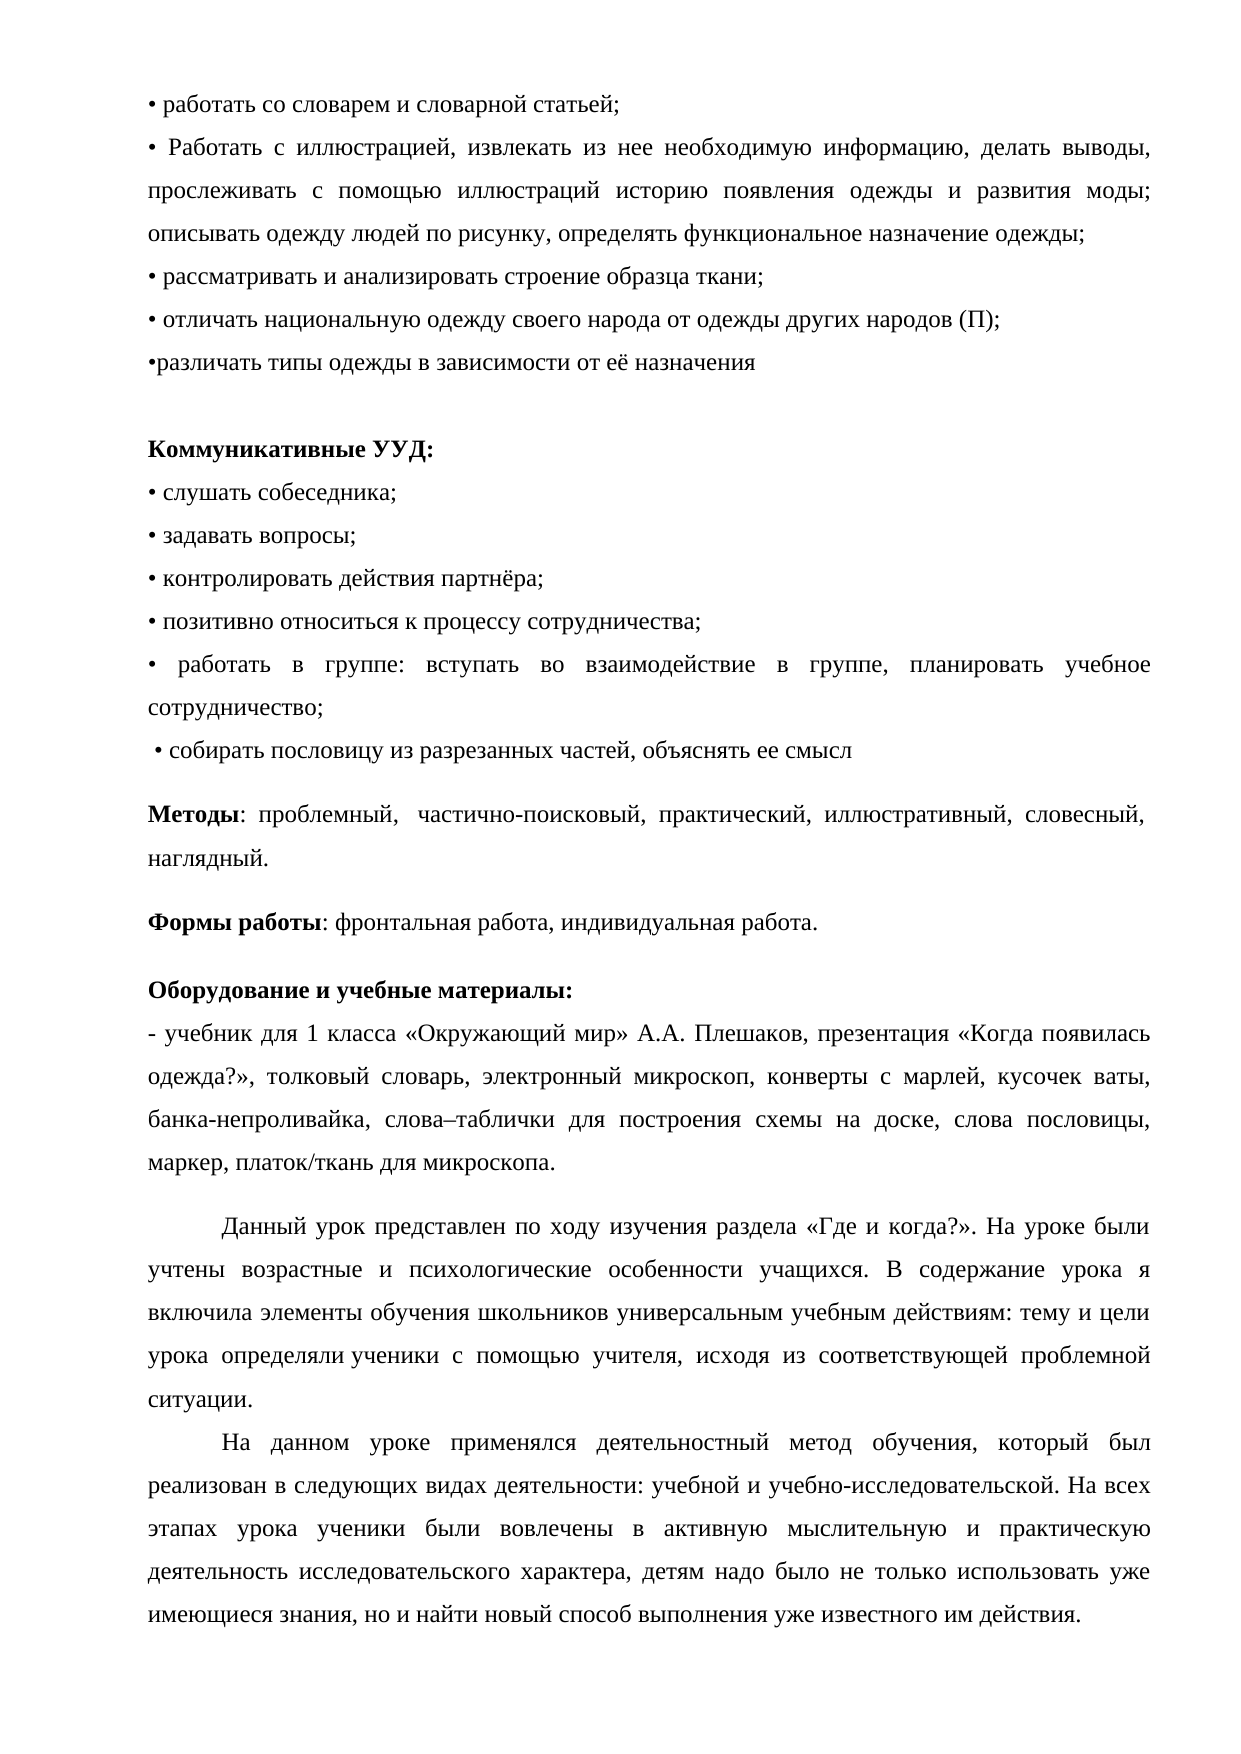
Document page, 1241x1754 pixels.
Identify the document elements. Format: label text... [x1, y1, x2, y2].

text • Работать с иллюстрацией, извлекать из нее необходимую информацию, делать выводы, прослеживать с помощью иллюстраций историю появления одежды и развития моды; описывать одежду людей по рисунку, определять функциональное назначение одежды; [148, 132, 1152, 247]
text Методы: проблемный, частично-поисковый, практический, иллюстративный, словесный, наглядный. [148, 799, 1152, 871]
text • собирать пословицу из разрезанных частей, объяснять ее смысл [148, 736, 1152, 764]
text - учебник для 1 класса «Окружающий мир» А.А. Плешаков, презентация «Когда появилась одежда?», толковый словарь, электронный микроскоп, конверты с марлей, кусочек ваты, банка-непроливайка, слова–таблички для построения схемы на доске, слова пословицы, маркер, платок/ткань для микроскопа. [148, 1018, 1152, 1176]
text Оборудование и учебные материалы: [148, 975, 1152, 1003]
text На данном уроке применялся деятельностный метод обучения, который был реализован в следующих видах деятельности: учебной и учебно-исследовательской. На всех этапах урока ученики были вовлечены в активную мыслительную и практическую деятельность исследовательского характера, детям надо было не только использовать уже имеющиеся знания, но и найти новый способ выполнения уже известного им действия. [148, 1427, 1152, 1628]
text Данный урок представлен по ходу изучения раздела «Где и когда?». На уроке были учтены возрастные и психологические особенности учащихся. В содержание урока я включила элементы обучения школьников универсальным учебным действиям: тему и цели урока определяли ученики с помощью учителя, исходя из соответствующей проблемной ситуации. [148, 1211, 1152, 1412]
text • работать в группе: вступать во взаимодействие в группе, планировать учебное сотрудничество; [148, 649, 1152, 721]
text • работать со словарем и словарной статьей; [148, 89, 1152, 117]
text Формы работы: фронтальная работа, индивидуальная работа. [148, 907, 1152, 935]
text • рассматривать и анализировать строение образца ткани; [148, 261, 1152, 290]
text •различать типы одежды в зависимости от её назначения Коммуникативные УУД: • слушать собеседника; • задавать вопросы; • контролировать действия партнёра; • позитивно относиться к процессу сотрудничества; [148, 347, 1152, 635]
text • отличать национальную одежду своего народа от одежды других народов (П); [148, 304, 1152, 333]
